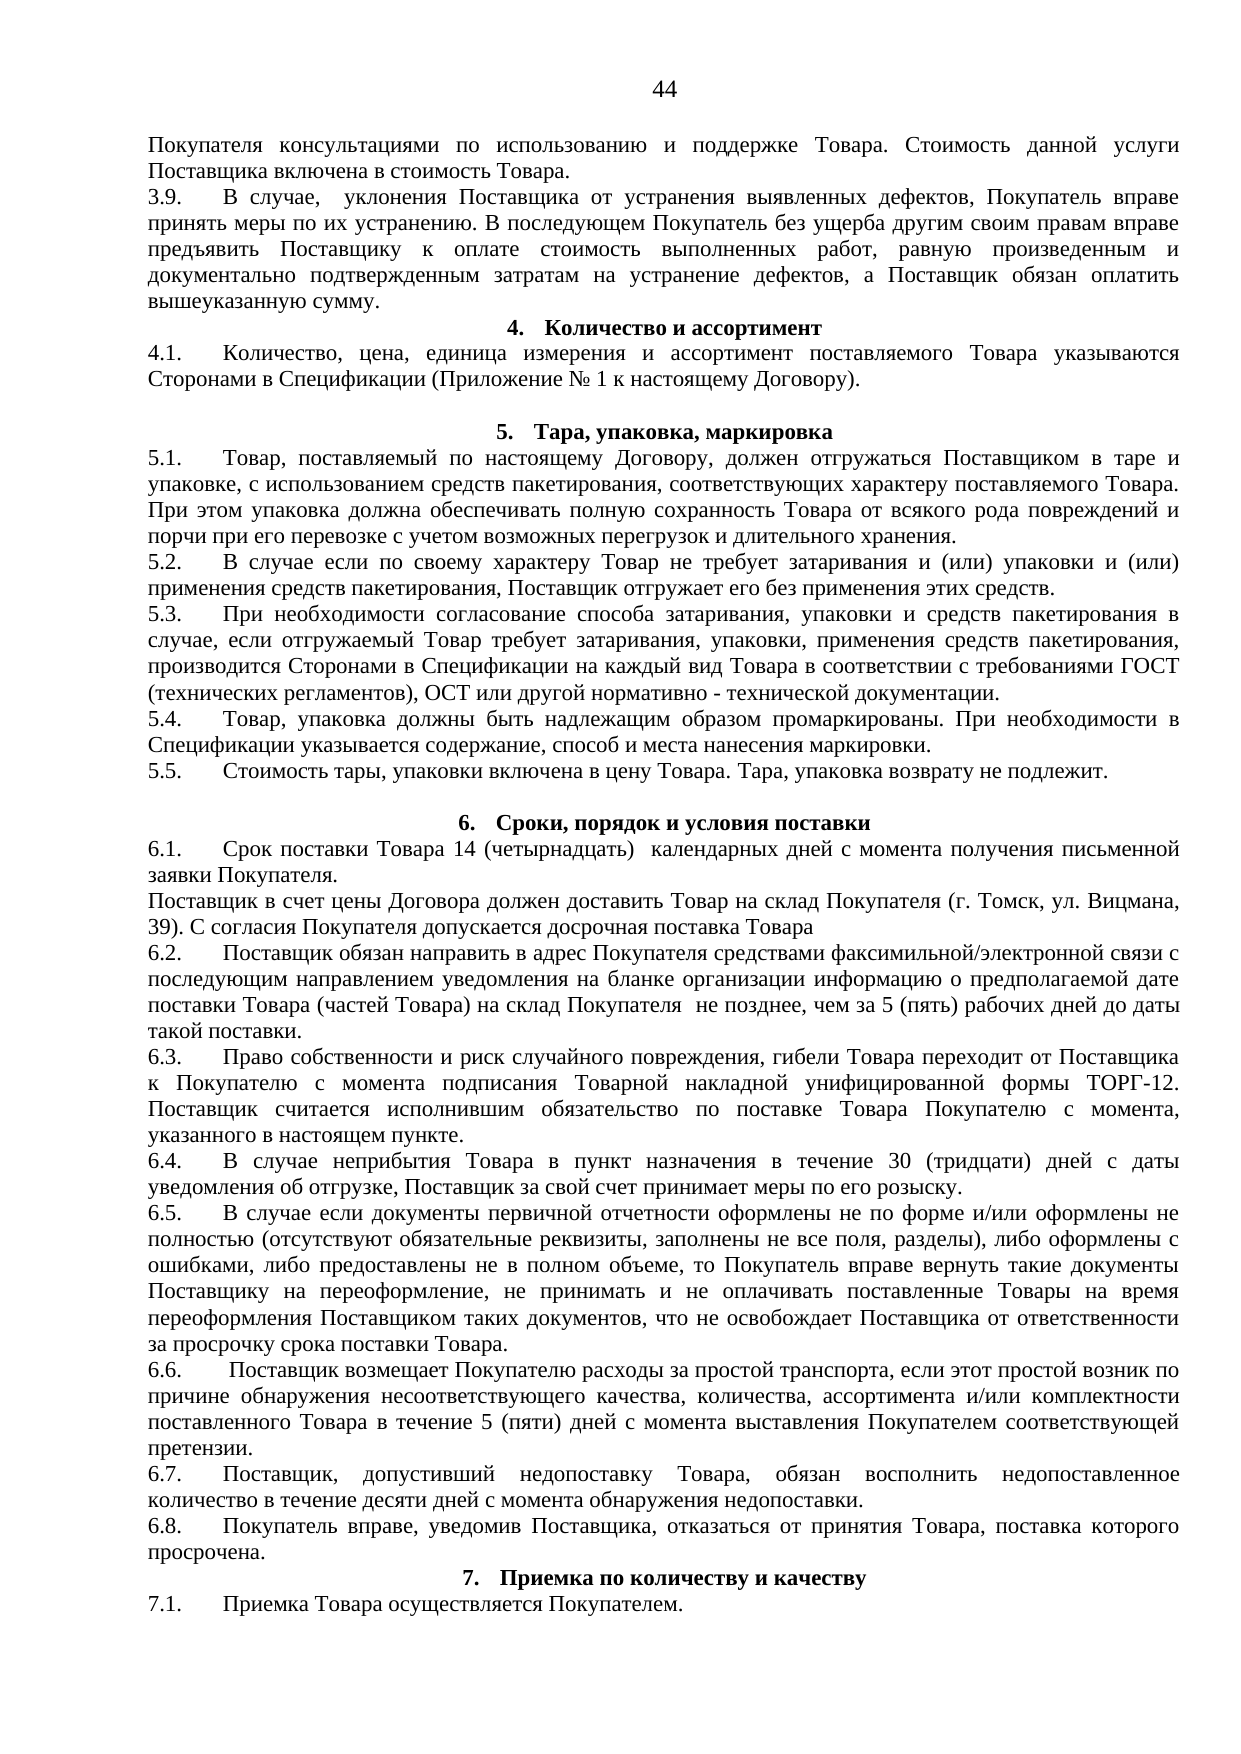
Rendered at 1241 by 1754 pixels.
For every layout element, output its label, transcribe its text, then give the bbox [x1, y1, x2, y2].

list Тара, упаковка, маркировка [148, 418, 1181, 445]
list Товар, упаковка должны быть надлежащим образом промаркированы. При необходимости в Спецификации указывается содержание, способ и места нанесения маркировки. [148, 705, 1181, 757]
list Покупатель вправе, уведомив Поставщика, отказаться от принятия Товара, поставка которого просрочена. [148, 1512, 1181, 1564]
list Срок поставки Товара 14 (четырнадцать) календарных дней с момента получения письменной заявки Покупателя. [148, 835, 1181, 887]
list Приемка Товара осуществляется Покупателем. [148, 1591, 1181, 1617]
list В случае неприбытия Товара в пункт назначения в течение 30 (тридцати) дней с даты уведомления об отгрузке, Поставщик за свой счет принимает меры по его розыску. [148, 1148, 1181, 1200]
list В случае если документы первичной отчетности оформлены не по форме и/или оформлены не полностью (отсутствуют обязательные реквизиты, заполнены не все поля, разделы), либо оформлены с ошибками, либо предоставлены не в полном объеме, то Покупатель вправе вернуть такие документы Поставщику на переоформление, не принимать и не оплачивать поставленные Товары на время переоформления Поставщиком таких документов, что не освобождает Поставщика от ответственности за просрочку срока поставки Товара. [148, 1200, 1181, 1356]
list Поставщик возмещает Покупателю расходы за простой транспорта, если этот простой возник по причине обнаружения несоответствующего качества, количества, ассортимента и/или комплектности поставленного Товара в течение 5 (пяти) дней с момента выставления Покупателем соответствующей претензии. [148, 1356, 1181, 1460]
list Поставщик обязан направить в адрес Покупателя средствами факсимильной/электронной связи с последующим направлением уведомления на бланке организации информацию о предполагаемой дате поставки Товара (частей Товара) на склад Покупателя не позднее, чем за 5 (пять) рабочих дней до даты такой поставки. [148, 939, 1181, 1044]
list Сроки, порядок и условия поставки [148, 809, 1181, 835]
list Право собственности и риск случайного повреждения, гибели Товара переходит от Поставщика к Покупателю с момента подписания Товарной накладной унифицированной формы ТОРГ-12. Поставщик считается исполнившим обязательство по поставке Товара Покупателю с момента, указанного в настоящем пункте. [148, 1044, 1181, 1148]
list Количество, цена, единица измерения и ассортимент поставляемого Товара указываются Сторонами в Спецификации (Приложение № 1 к настоящему Договору). [148, 340, 1181, 392]
list В случае если по своему характеру Товар не требует затаривания и (или) упаковки и (или) применения средств пакетирования, Поставщик отгружает его без применения этих средств. [148, 549, 1181, 601]
list Количество и ассортимент [148, 314, 1181, 340]
text Поставщик в счет цены Договора должен доставить Товар на склад Покупателя (г. Томск, ул. Вицмана, 39). С согласия Покупателя допускается досрочная поставка Товара [148, 887, 1181, 939]
list Товар, поставляемый по настоящему Договору, должен отгружаться Поставщиком в таре и упаковке, с использованием средств пакетирования, соответствующих характеру поставляемого Товара. При этом упаковка должна обеспечивать полную сохранность Товара от всякого рода повреждений и порчи при его перевозке с учетом возможных перегрузок и длительного хранения. [148, 445, 1181, 549]
list При необходимости согласование способа затаривания, упаковки и средств пакетирования в случае, если отгружаемый Товар требует затаривания, упаковки, применения средств пакетирования, производится Сторонами в Спецификации на каждый вид Товара в соответствии с требованиями ГОСТ (технических регламентов), ОСТ или другой нормативно - технической документации. [148, 601, 1181, 705]
list Стоимость тары, упаковки включена в цену Товара. Тара, упаковка возврату не подлежит. [148, 757, 1181, 783]
list Приемка по количеству и качеству [148, 1564, 1181, 1591]
list В случае, уклонения Поставщика от устранения выявленных дефектов, Покупатель вправе принять меры по их устранению. В последующем Покупатель без ущерба другим своим правам вправе предъявить Поставщику к оплате стоимость выполненных работ, равную произведенным и документально подтвержденным затратам на устранение дефектов, а Поставщик обязан оплатить вышеуказанную сумму. [148, 183, 1181, 314]
list Поставщик, допустивший недопоставку Товара, обязан восполнить недопоставленное количество в течение десяти дней с момента обнаружения недопоставки. [148, 1460, 1181, 1512]
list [148, 131, 1181, 183]
